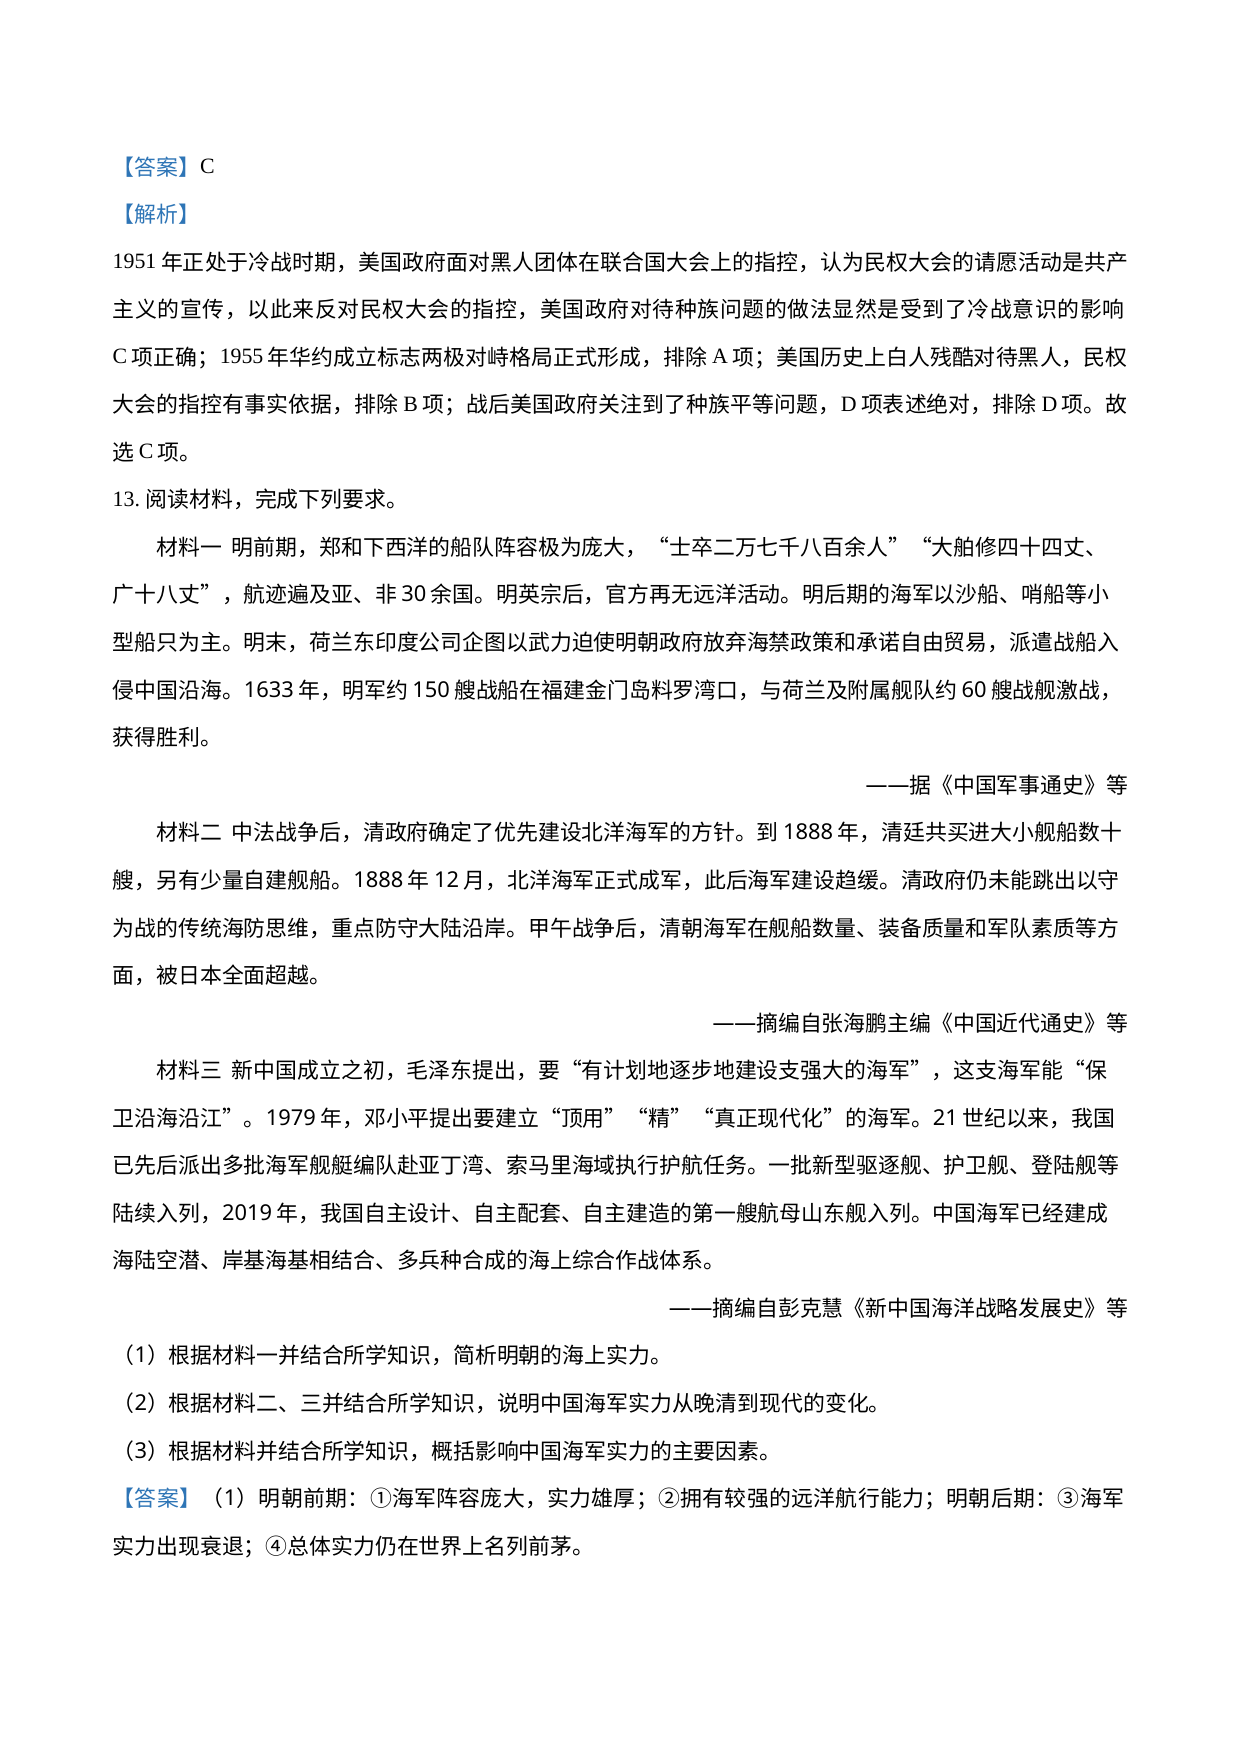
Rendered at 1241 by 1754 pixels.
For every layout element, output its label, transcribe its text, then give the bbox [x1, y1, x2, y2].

text 材料三 新中国成立之初，毛泽东提出，要“有计划地逐步地建设支强大的海军”，这支海军能“保卫沿海沿江”。1979年，邓小平提出要建立“顶用”“精”“真正现代化”的海军。21世纪以来，我国已先后派出多批海军舰艇编队赴亚丁湾、索马里海域执行护航任务。一批新型驱逐舰、护卫舰、登陆舰等陆续入列，2019年，我国自主设计、自主配套、自主建造的第一艘航母山东舰入列。中国海军已经建成海陆空潜、岸基海基相结合、多兵种合成的海上综合作战体系。 [112, 1053, 1128, 1275]
text ——据《中国军事通史》等 [112, 768, 1128, 799]
text （3）根据材料并结合所学知识，概括影响中国海军实力的主要因素。 [112, 1434, 1128, 1465]
text 【解析】 [112, 197, 1128, 229]
text 【答案】C [112, 150, 1128, 182]
text （2）根据材料二、三并结合所学知识，说明中国海军实力从晚清到现代的变化。 [112, 1386, 1128, 1418]
text ——摘编自彭克慧《新中国海洋战略发展史》等 [112, 1291, 1128, 1323]
text 材料一 明前期，郑和下西洋的船队阵容极为庞大，“士卒二万七千八百余人”“大舶修四十四丈、广十八丈”，航迹遍及亚、非30余国。明英宗后，官方再无远洋活动。明后期的海军以沙船、哨船等小型船只为主。明末，荷兰东印度公司企图以武力迫使明朝政府放弃海禁政策和承诺自由贸易，派遣战船入侵中国沿海。1633年，明军约150艘战船在福建金门岛料罗湾口，与荷兰及附属舰队约60艘战舰激战，获得胜利。 [112, 530, 1128, 752]
text 13. 阅读材料，完成下列要求。 [112, 482, 1128, 514]
text （1）根据材料一并结合所学知识，简析明朝的海上实力。 [112, 1338, 1128, 1370]
text 材料二 中法战争后，清政府确定了优先建设北洋海军的方针。到1888年，清廷共买进大小舰船数十艘，另有少量自建舰船。1888年12月，北洋海军正式成军，此后海军建设趋缓。清政府仍未能跳出以守为战的传统海防思维，重点防守大陆沿岸。甲午战争后，清朝海军在舰船数量、装备质量和军队素质等方面，被日本全面超越。 [112, 815, 1128, 990]
text 1951年正处于冷战时期，美国政府面对黑人团体在联合国大会上的指控，认为民权大会的请愿活动是共产主义的宣传，以此来反对民权大会的指控，美国政府对待种族问题的做法显然是受到了冷战意识的影响，C项正确；1955年华约成立标志两极对峙格局正式形成，排除A项；美国历史上白人残酷对待黑人，民权大会的指控有事实依据，排除B项；战后美国政府关注到了种族平等问题，D项表述绝对，排除D项。故选C项。 [112, 245, 1128, 467]
text 【答案】（1）明朝前期：①海军阵容庞大，实力雄厚；②拥有较强的远洋航行能力；明朝后期：③海军实力出现衰退；④总体实力仍在世界上名列前茅。 [112, 1481, 1128, 1561]
text ——摘编自张海鹏主编《中国近代通史》等 [112, 1006, 1128, 1037]
